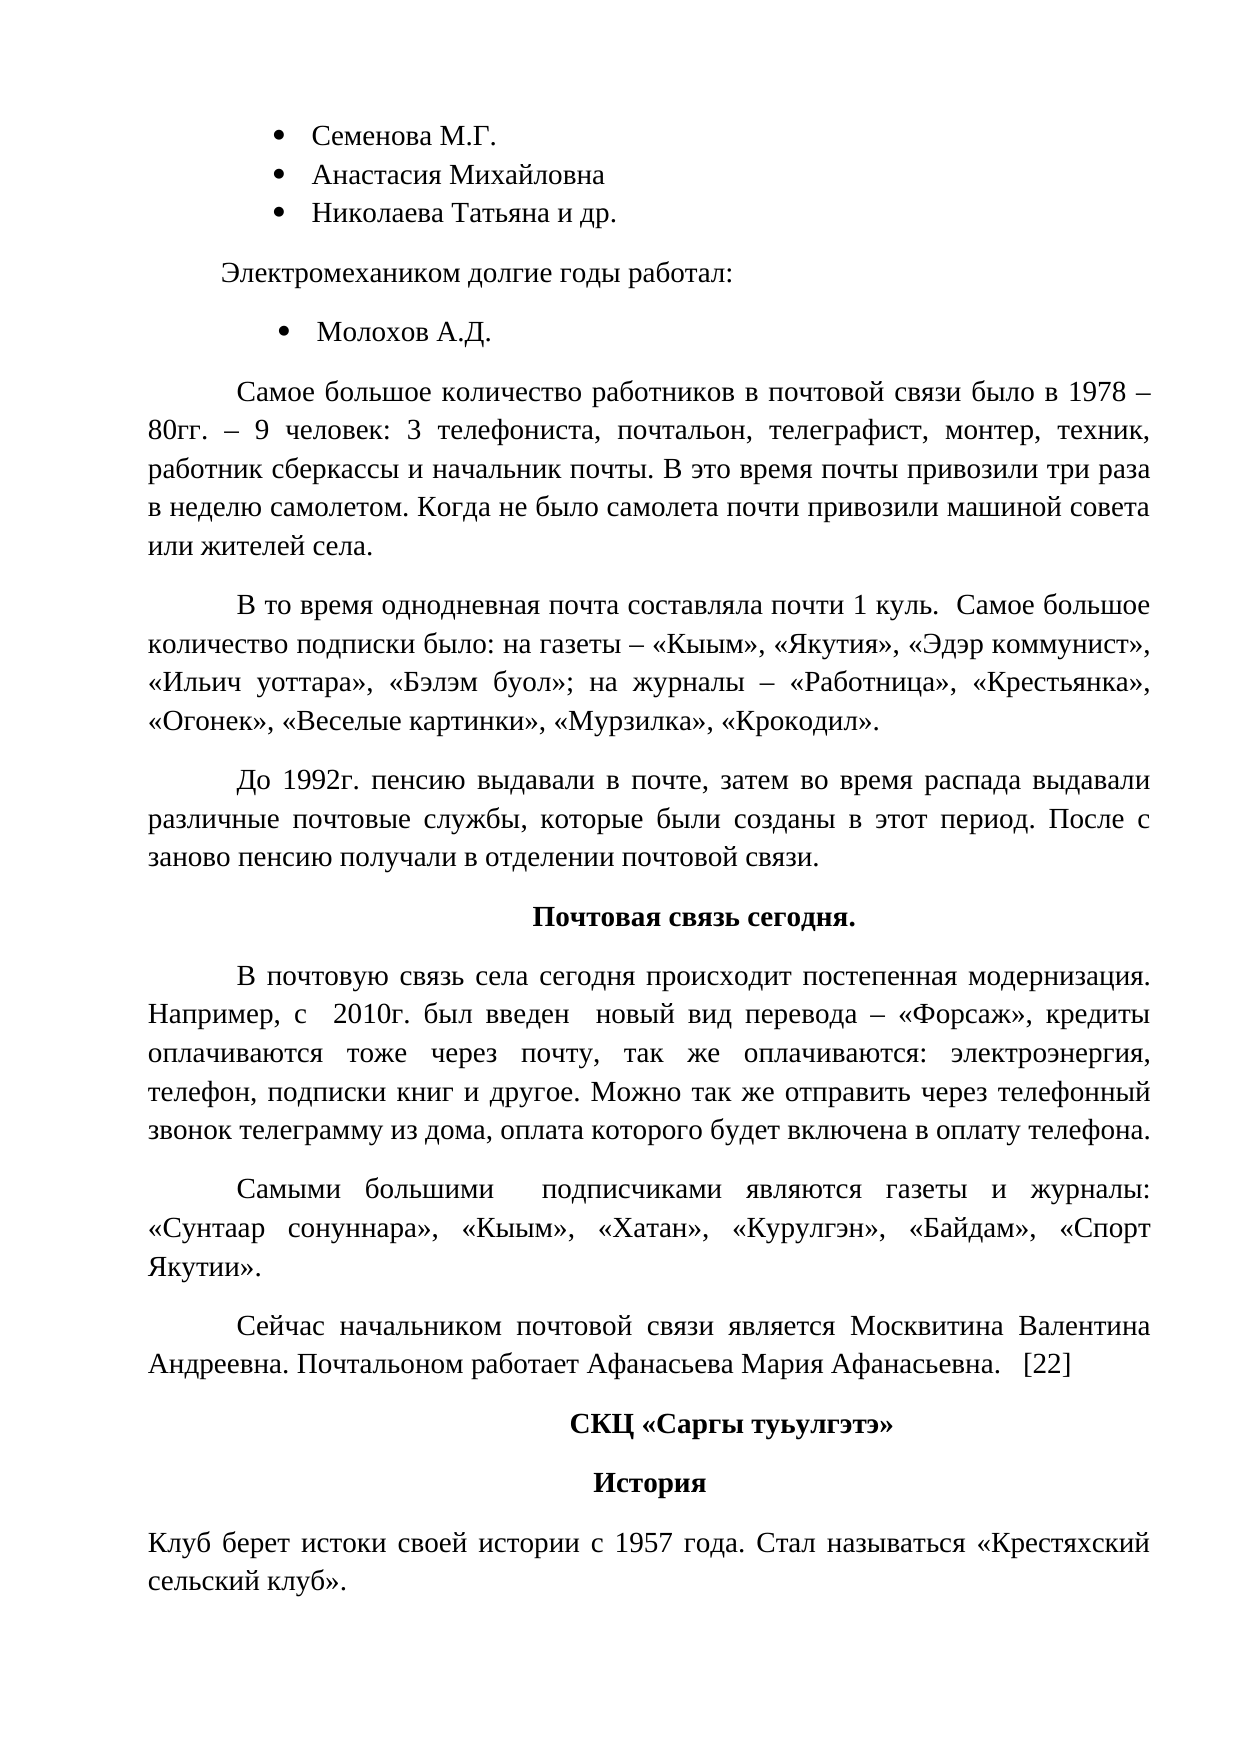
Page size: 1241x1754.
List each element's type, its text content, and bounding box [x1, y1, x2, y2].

text Электромехаником долгие годы работал: [148, 255, 1152, 288]
text В почтовую связь села сегодня происходит постепенная модернизация. Например, с 2010г. был введен новый вид перевода – «Форсаж», кредиты оплачиваются тоже через почту, так же оплачиваются: электроэнергия, телефон, подписки книг и другое. Можно так же отправить через телефонный звонок телеграмму из дома, оплата которого будет включена в оплату телефона. [148, 958, 1152, 1146]
list Николаева Татьяна и др. [274, 195, 1152, 229]
text Самое большое количество работников в почтовой связи было в 1978 – 80гг. – 9 человек: 3 телефониста, почтальон, телеграфист, монтер, техник, работник сберкассы и начальник почты. В это время почты привозили три раза в неделю самолетом. Когда не было самолета почти привозили машиной совета или жителей села. [148, 374, 1152, 561]
list Анастасия Михайловна [274, 157, 1152, 190]
list СКЦ «Саргы туьулгэтэ» [311, 1406, 1152, 1439]
text Самыми большими подписчиками являются газеты и журналы: «Сунтаар сонуннара», «Кыым», «Хатан», «Курулгэн», «Байдам», «Спорт Якутии». [148, 1172, 1152, 1282]
text Клуб берет истоки своей истории с 1957 года. Стал называться «Крестяхский сельский клуб». [148, 1525, 1152, 1597]
text До 1992г. пенсию выдавали в почте, затем во время распада выдавали различные почтовые службы, которые были созданы в этот период. После с заново пенсию получали в отделении почтовой связи. [148, 762, 1152, 873]
text В то время однодневная почта составляла почти 1 куль. Самое большое количество подписки было: на газеты – «Кыым», «Якутия», «Эдэр коммунист», «Ильич уоттара», «Бэлэм буол»; на журналы – «Работница», «Крестьянка», «Огонек», «Веселые картинки», «Мурзилка», «Крокодил». [148, 587, 1152, 736]
text История [148, 1465, 1152, 1499]
text Сейчас начальником почтовой связи является Москвитина Валентина Андреевна. Почтальоном работает Афанасьева Мария Афанасьевна. [22] [148, 1308, 1152, 1380]
list Молохов А.Д. [279, 314, 1152, 348]
list Семенова М.Г. [274, 118, 1152, 152]
text Почтовая связь сегодня. [148, 899, 1152, 932]
